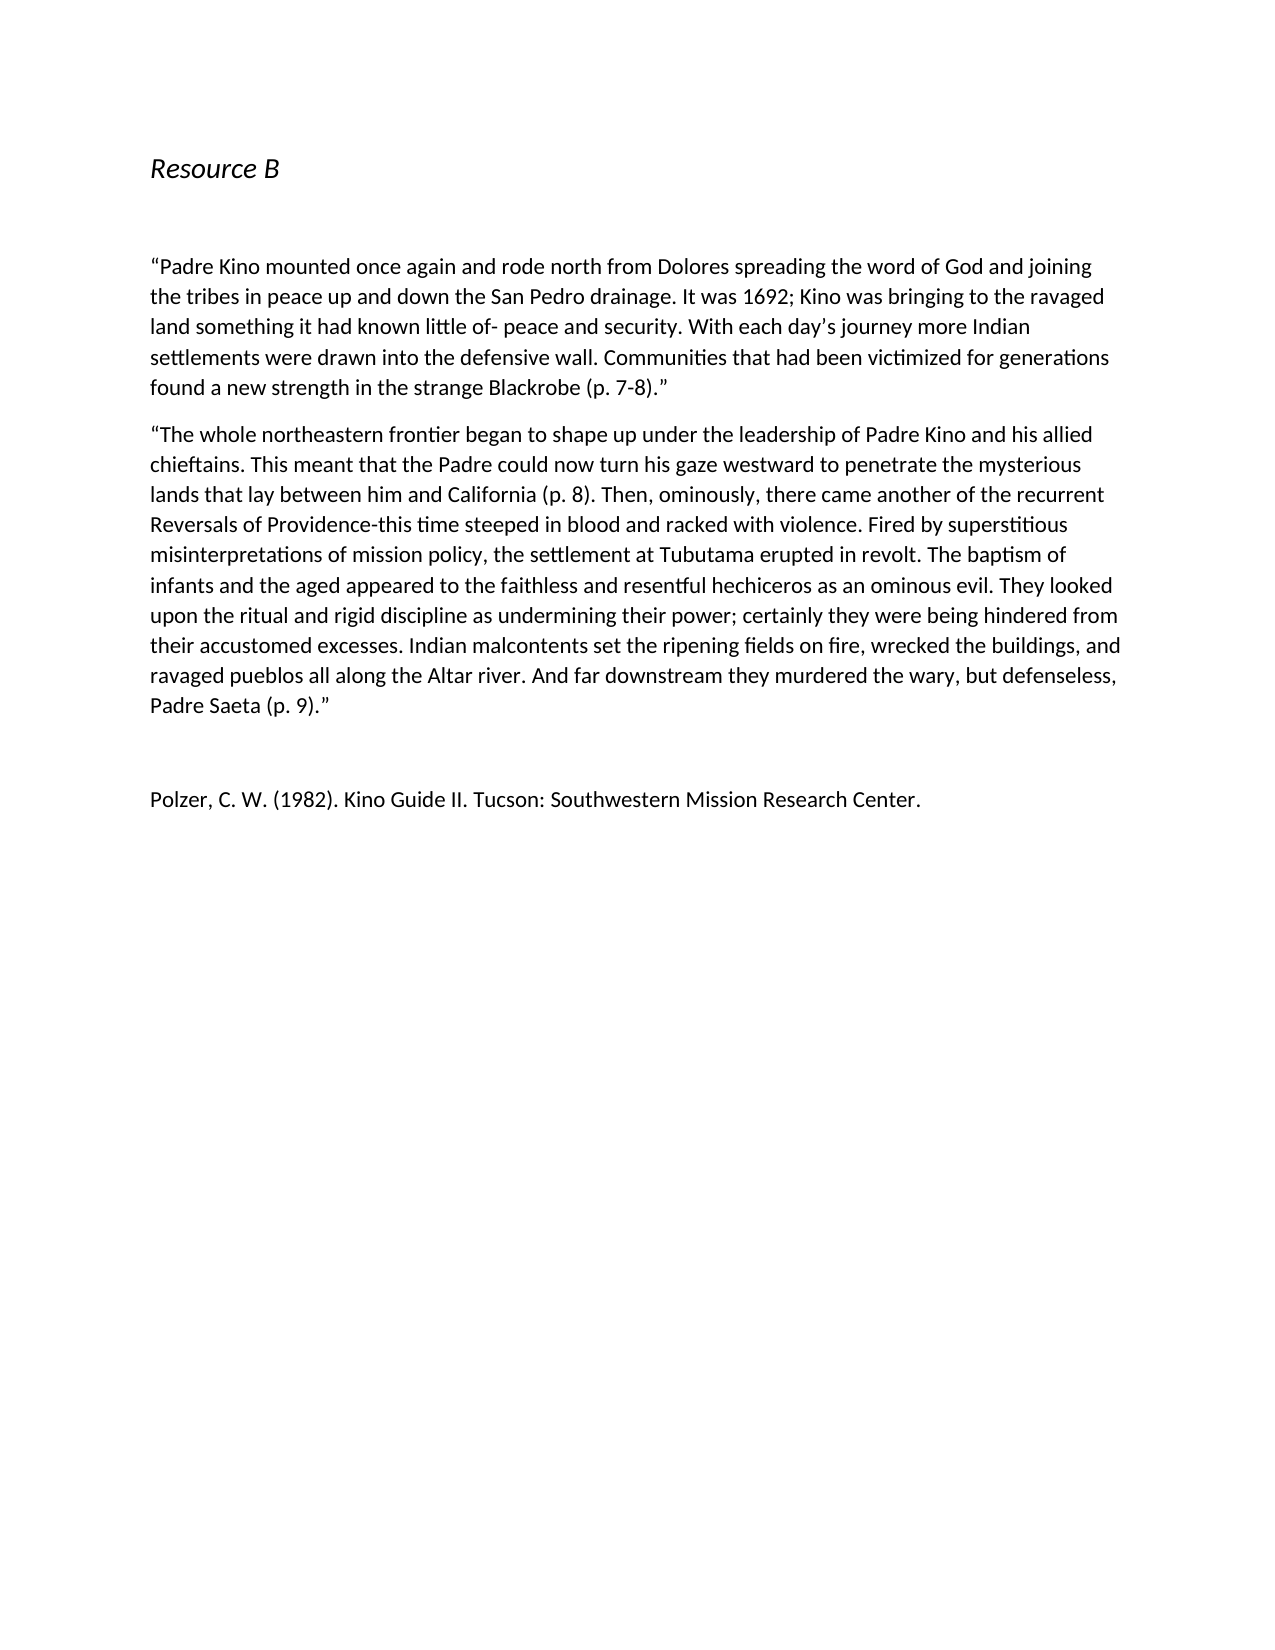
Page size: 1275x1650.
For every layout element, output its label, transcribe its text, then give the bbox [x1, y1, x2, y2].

text “Padre Kino mounted once again and rode north from Dolores spreading the word of God and joining the tribes in peace up and down the San Pedro drainage. It was 1692; Kino was bringing to the ravaged land something it had known little of- peace and security. With each day’s journey more Indian settlements were drawn into the defensive wall. Communities that had been victimized for generations found a new strength in the strange Blackrobe (p. 7-8).” [150, 252, 1125, 401]
text Resource B [150, 150, 1125, 186]
text Polzer, C. W. (1982). Kino Guide II. Tucson: Southwestern Mission Research Center. [150, 785, 1125, 813]
text “The whole northeastern frontier began to shape up under the leadership of Padre Kino and his allied chieftains. This meant that the Padre could now turn his gaze westward to penetrate the mysterious lands that lay between him and California (p. 8). Then, ominously, there came another of the recurrent Reversals of Providence-this time steeped in blood and racked with violence. Fired by superstitious misinterpretations of mission policy, the settlement at Tubutama erupted in revolt. The baptism of infants and the aged appeared to the faithless and resentful hechiceros as an ominous evil. They looked upon the ritual and rigid discipline as undermining their power; certainly they were being hindered from their accustomed excesses. Indian malcontents set the ripening fields on fire, wrecked the buildings, and ravaged pueblos all along the Altar river. And far downstream they murdered the wary, but defenseless, Padre Saeta (p. 9).” [150, 420, 1125, 719]
